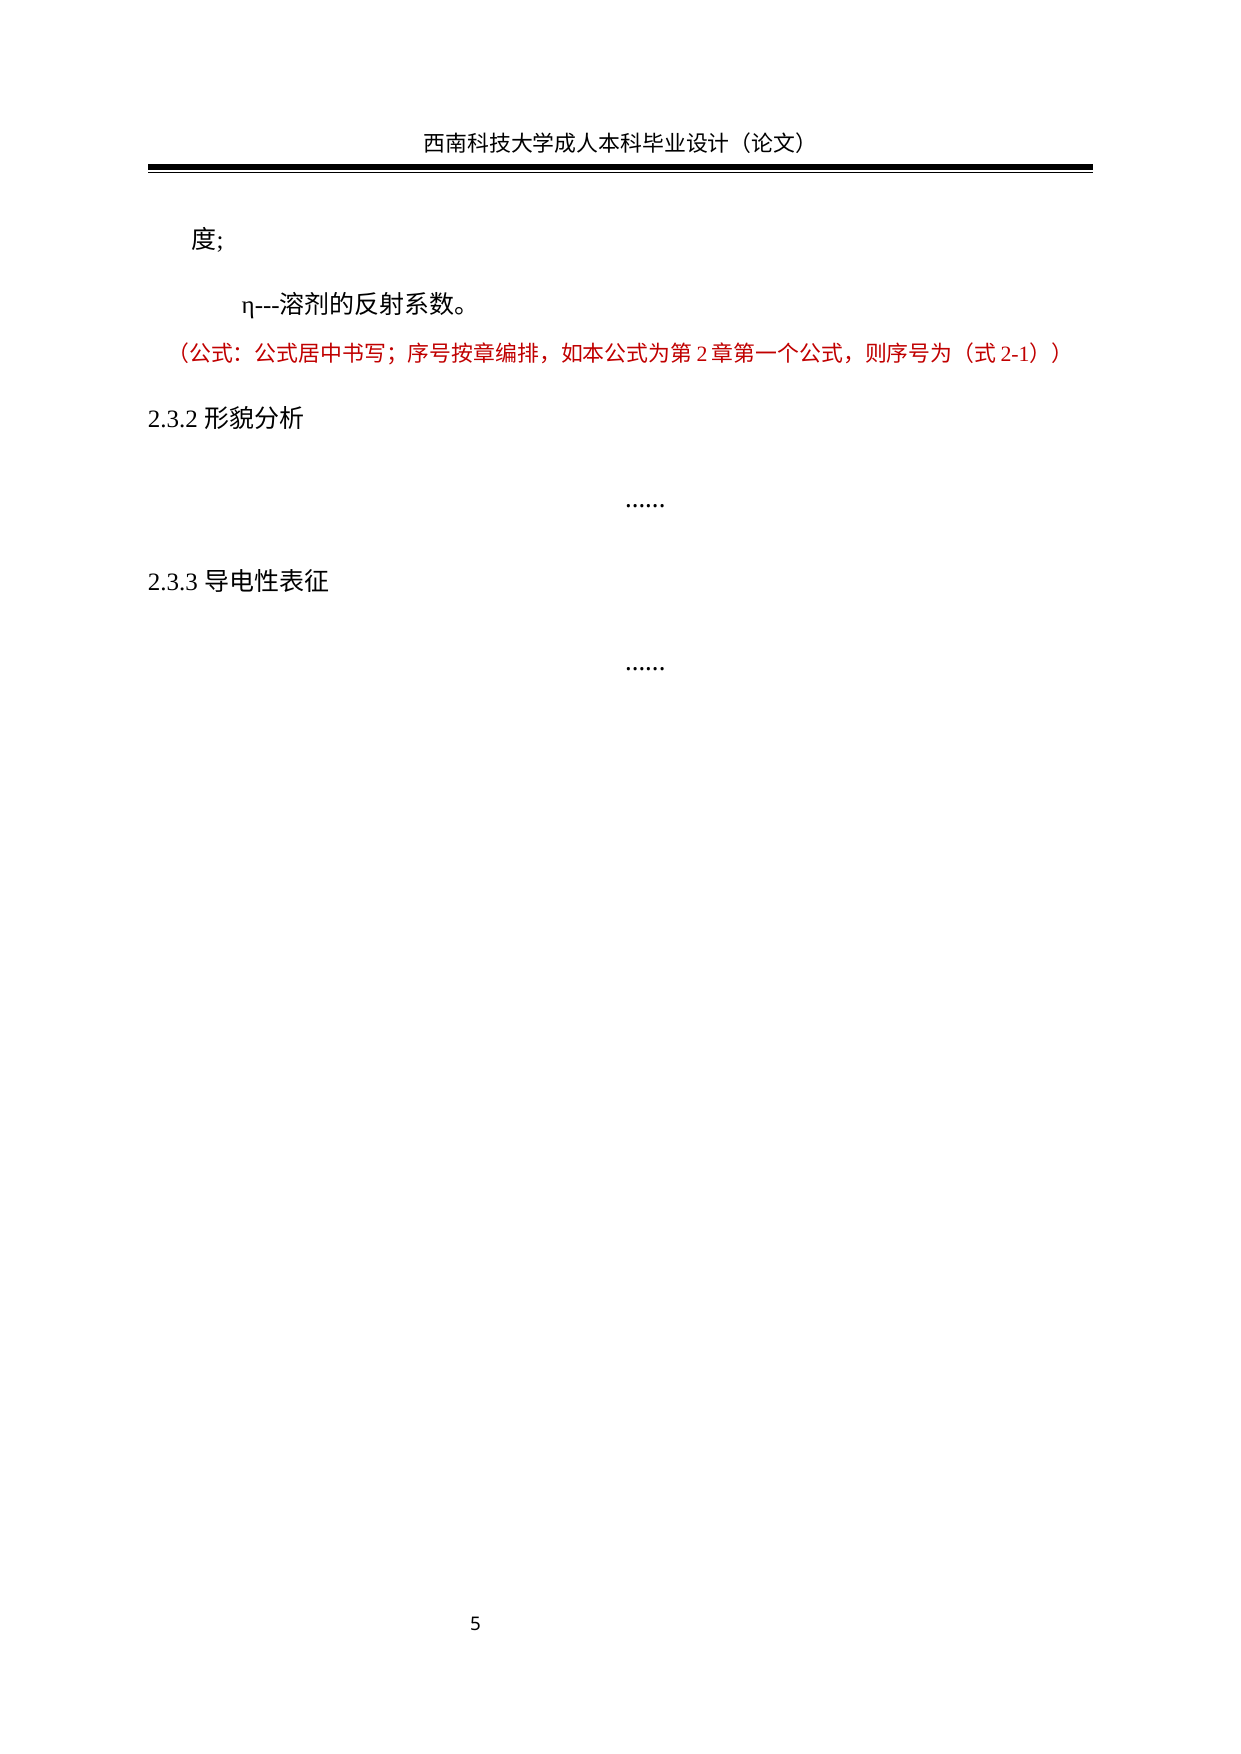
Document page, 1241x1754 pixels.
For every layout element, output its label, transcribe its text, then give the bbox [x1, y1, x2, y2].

text 2.3.3 导电性表征 [148, 547, 1093, 612]
text 2.3.2 形貌分析 [148, 384, 1093, 449]
text ...... [148, 465, 1093, 530]
text η---溶剂的反射系数。 [191, 270, 1093, 335]
text （公式：公式居中书写；序号按章编排，如本公式为第2章第一个公式，则序号为（式2-1）） [148, 335, 1093, 368]
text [191, 205, 1093, 270]
text ...... [148, 628, 1093, 693]
